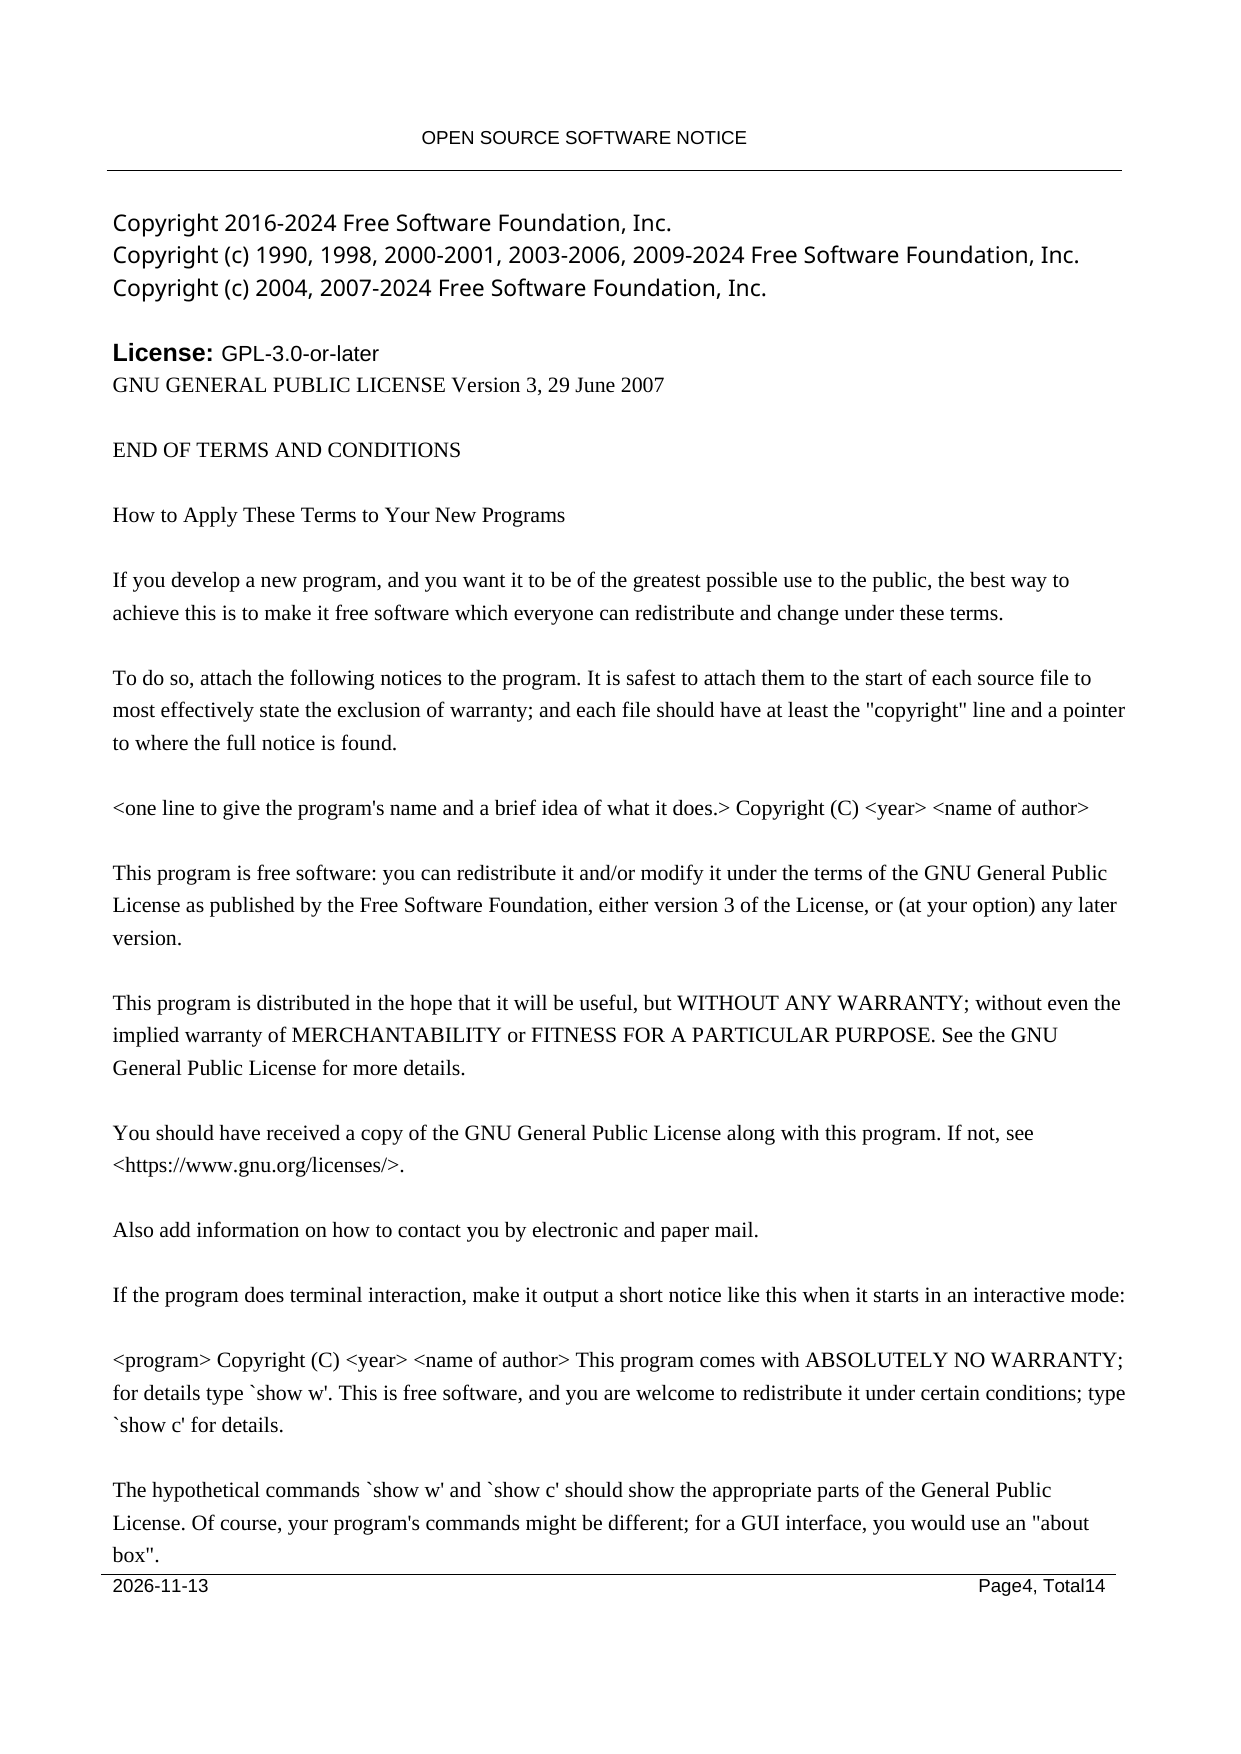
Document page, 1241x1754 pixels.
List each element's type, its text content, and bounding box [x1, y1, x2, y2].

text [112, 369, 1128, 1571]
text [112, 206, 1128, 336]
text License: GPL-3.0-or-later [112, 336, 1128, 369]
